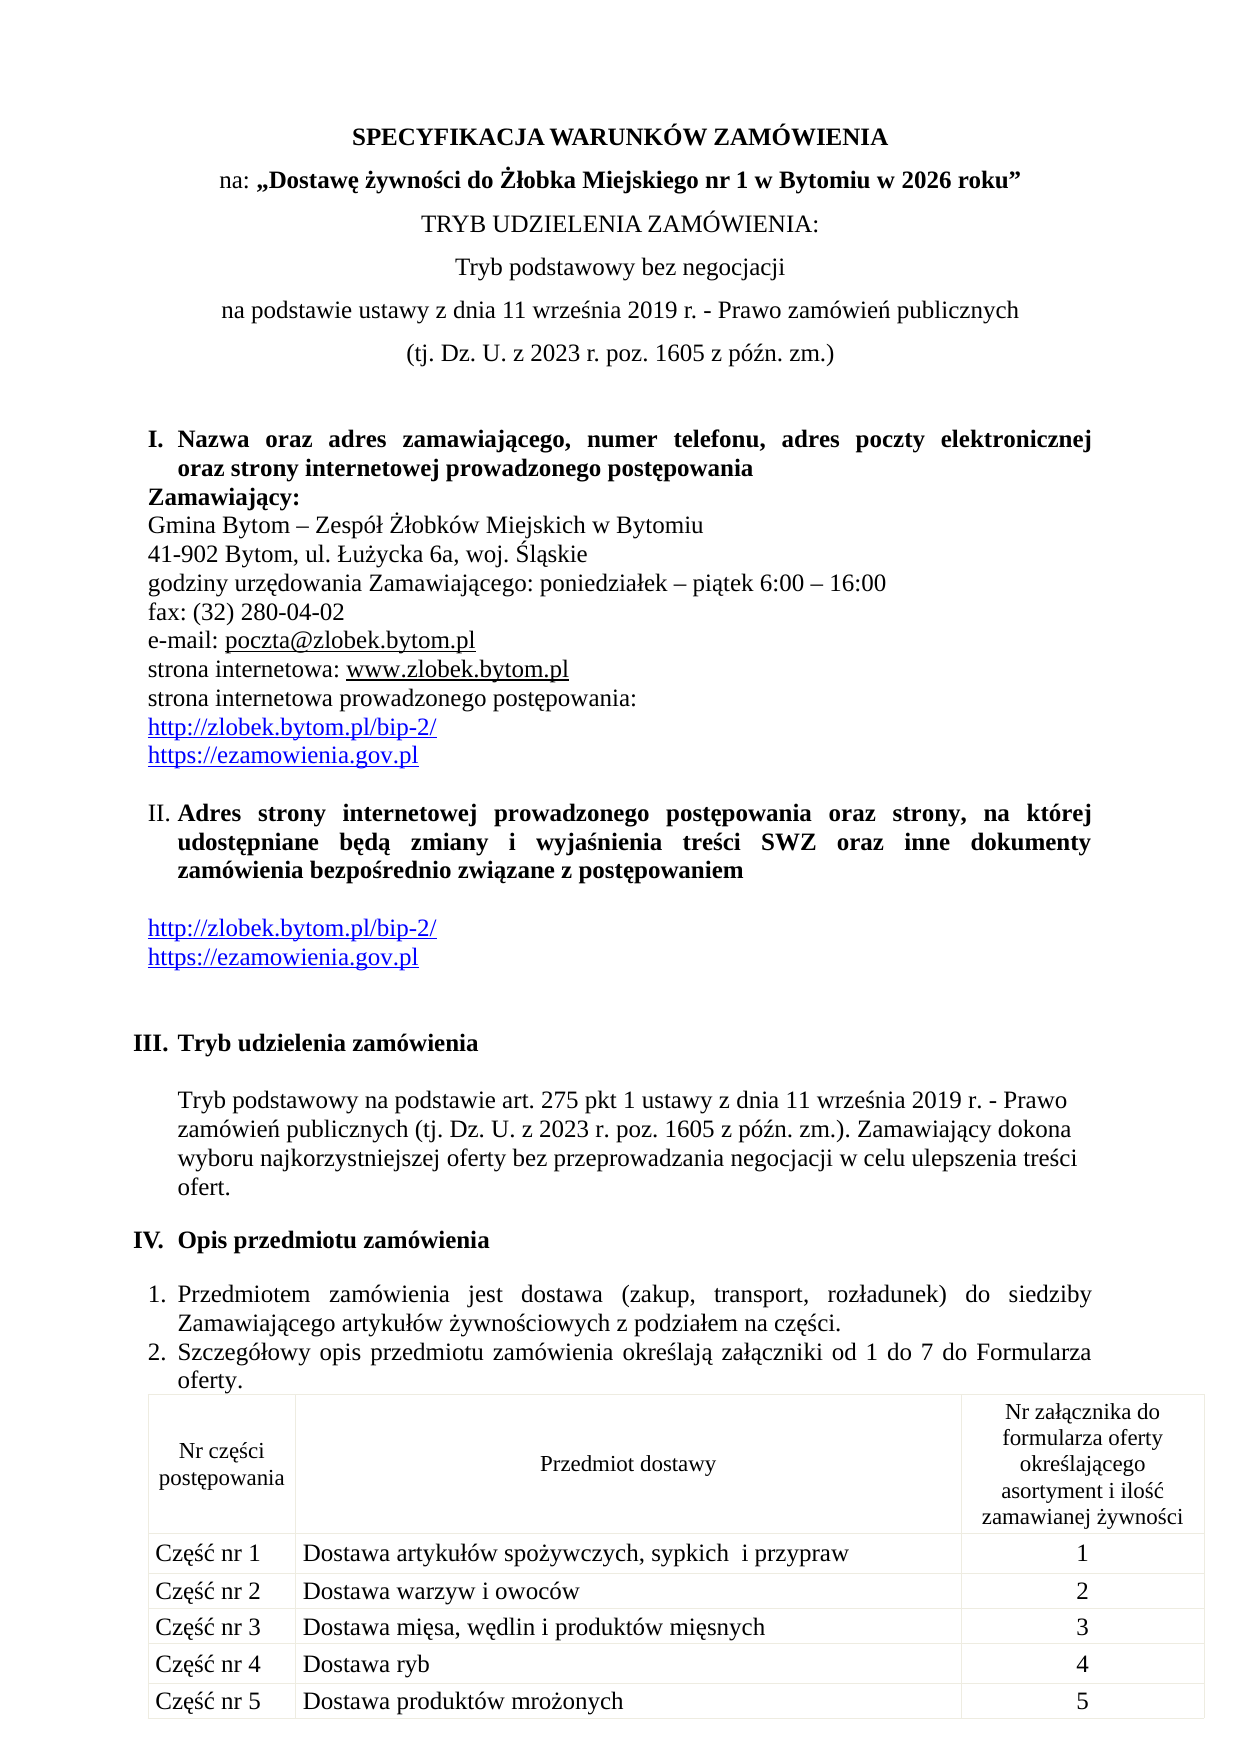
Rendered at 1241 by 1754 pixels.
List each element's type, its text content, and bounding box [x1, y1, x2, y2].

text http://zlobek.bytom.pl/bip-2/ [148, 913, 1093, 942]
text https://ezamowienia.gov.pl [148, 942, 1093, 971]
table_cell 4 [962, 1644, 1204, 1682]
text 41-902 Bytom, ul. Łużycka 6a, woj. Śląskie [148, 539, 1093, 568]
list Przedmiotem zamówienia jest dostawa (zakup, transport, rozładunek) do siedziby Zamawiającego artykułów żywnościowych z podziałem na części. [148, 1279, 1093, 1337]
list Nazwa oraz adres zamawiającego, numer telefonu, adres poczty elektronicznej oraz strony internetowej prowadzonego postępowania [148, 424, 1093, 482]
table_cell Część nr 3 [149, 1609, 295, 1643]
table_cell Część nr 5 [149, 1684, 295, 1717]
text TRYB UDZIELENIA ZAMÓWIENIA: [148, 209, 1093, 237]
text fax: (32) 280-04-02 [148, 597, 1093, 626]
list Tryb udzielenia zamówienia [133, 1028, 1093, 1057]
table_cell Część nr 4 [149, 1644, 295, 1682]
table_cell Część nr 2 [149, 1574, 295, 1608]
table_header Nr załącznika do formularza oferty określającego asortyment i ilość zamawianej żywności [962, 1395, 1204, 1532]
text Gmina Bytom – Zespół Żłobków Miejskich w Bytomiu [148, 511, 1093, 539]
text SPECYFIKACJA WARUNKÓW ZAMÓWIENIA [148, 122, 1093, 151]
text Tryb podstawowy bez negocjacji [148, 252, 1093, 281]
text na podstawie ustawy z dnia 11 września 2019 r. - Prawo zamówień publicznych (tj. Dz. U. z 2023 r. poz. 1605 z późn. zm.) [148, 295, 1093, 367]
list Adres strony internetowej prowadzonego postępowania oraz strony, na której udostępniane będą zmiany i wyjaśnienia treści SWZ oraz inne dokumenty zamówienia bezpośrednio związane z postępowaniem [148, 798, 1093, 884]
table_cell Dostawa artykułów spożywczych, sypkich i przypraw [296, 1534, 961, 1573]
text Tryb podstawowy na podstawie art. 275 pkt 1 ustawy z dnia 11 września 2019 r. - Prawo zamówień publicznych (tj. Dz. U. z 2023 r. poz. 1605 z późn. zm.). Zamawiający dokona wyboru najkorzystniejszej oferty bez przeprowadzania negocjacji w celu ulepszenia treści ofert. [177, 1086, 1093, 1201]
list Opis przedmiotu zamówienia [133, 1226, 1093, 1254]
list Szczegółowy opis przedmiotu zamówienia określają załączniki od 1 do 7 do Formularza oferty. [148, 1337, 1093, 1394]
text Zamawiający: [148, 482, 1093, 511]
table_cell Dostawa warzyw i owoców [296, 1574, 961, 1608]
text e-mail: poczta@zlobek.bytom.pl [148, 626, 1093, 654]
table_cell 2 [962, 1574, 1204, 1608]
table_cell 3 [962, 1609, 1204, 1643]
text strona internetowa: www.zlobek.bytom.pl [148, 654, 1093, 683]
table_cell Dostawa ryb [296, 1644, 961, 1682]
table_cell 5 [962, 1684, 1204, 1717]
table_cell Część nr 1 [149, 1534, 295, 1573]
text na: „Dostawę żywności do Żłobka Miejskiego nr 1 w Bytomiu w 2026 roku” [148, 166, 1093, 194]
text godziny urzędowania Zamawiającego: poniedziałek – piątek 6:00 – 16:00 [148, 568, 1093, 597]
text https://ezamowienia.gov.pl [148, 741, 1093, 769]
table_cell 1 [962, 1534, 1204, 1573]
table_cell Dostawa produktów mrożonych [296, 1684, 961, 1717]
text strona internetowa prowadzonego postępowania: [148, 683, 1093, 712]
table_header Przedmiot dostawy [296, 1395, 961, 1532]
text http://zlobek.bytom.pl/bip-2/ [148, 712, 1093, 741]
table_cell Dostawa mięsa, wędlin i produktów mięsnych [296, 1609, 961, 1643]
table_header Nr części postępowania [149, 1395, 295, 1532]
